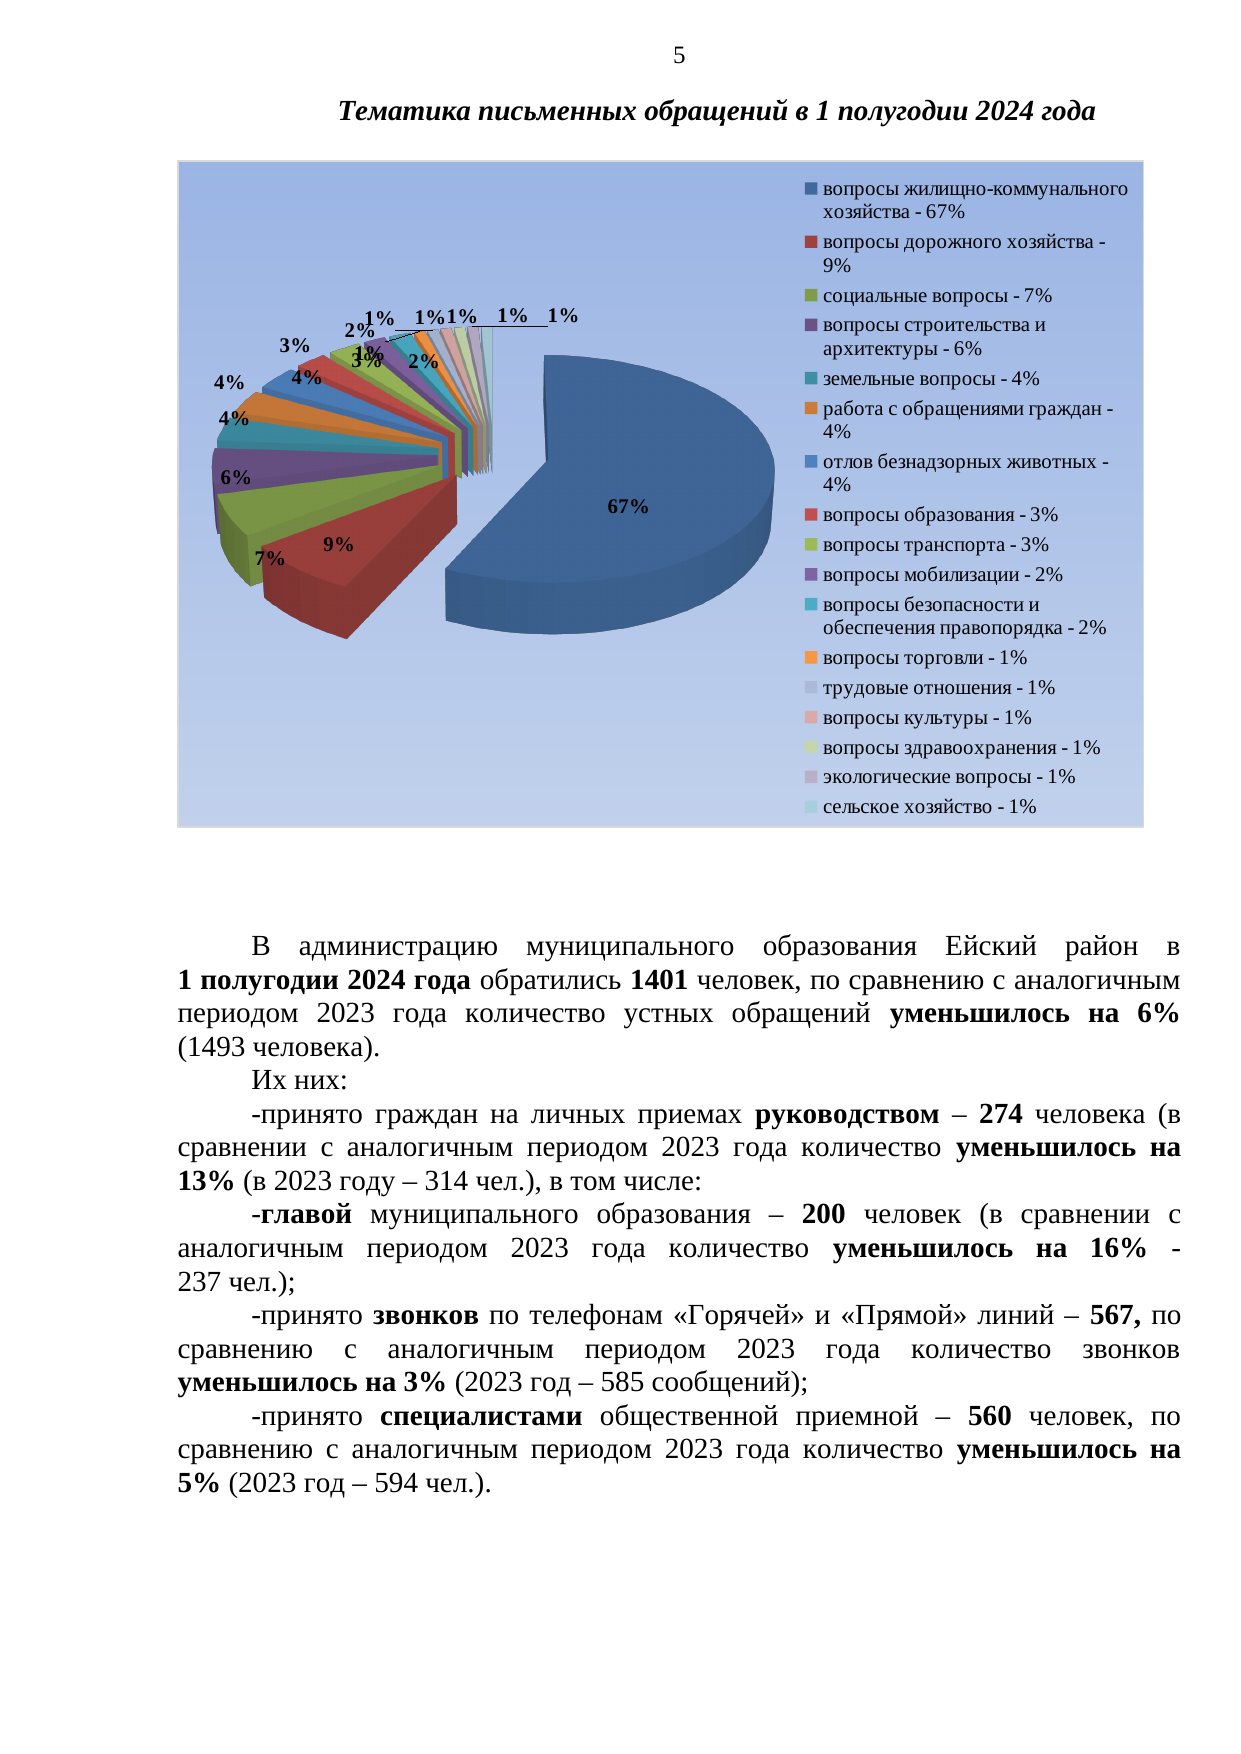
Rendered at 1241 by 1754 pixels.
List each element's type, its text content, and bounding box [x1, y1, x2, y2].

text Тематика письменных обращений в 1 полугодии 2024 года [177, 93, 1181, 127]
text -принято звонков по телефонам «Горячей» и «Прямой» линий – 567, по сравнению с аналогичным периодом 2023 года количество звонков уменьшилось на 3% (2023 год – 585 сообщений); [177, 1297, 1181, 1398]
text В администрацию муниципального образования Ейский район в 1 полугодии 2024 года обратились 1401 человек, по сравнению с аналогичным периодом 2023 года количество устных обращений уменьшилось на 6% (1493 человека). [177, 928, 1181, 1062]
text -главой муниципального образования – 200 человек (в сравнении с аналогичным периодом 2023 года количество уменьшилось на 16% - 237 чел.); [177, 1197, 1181, 1297]
text -принято граждан на личных приемах руководством – 274 человека (в сравнении с аналогичным периодом 2023 года количество уменьшилось на 13% (в 2023 году – 314 чел.), в том числе: [177, 1096, 1181, 1197]
text -принято специалистами общественной приемной – 560 человек, по сравнению с аналогичным периодом 2023 года количество уменьшилось на 5% (2023 год – 594 чел.). [177, 1398, 1181, 1498]
text Их них: [177, 1062, 1181, 1096]
